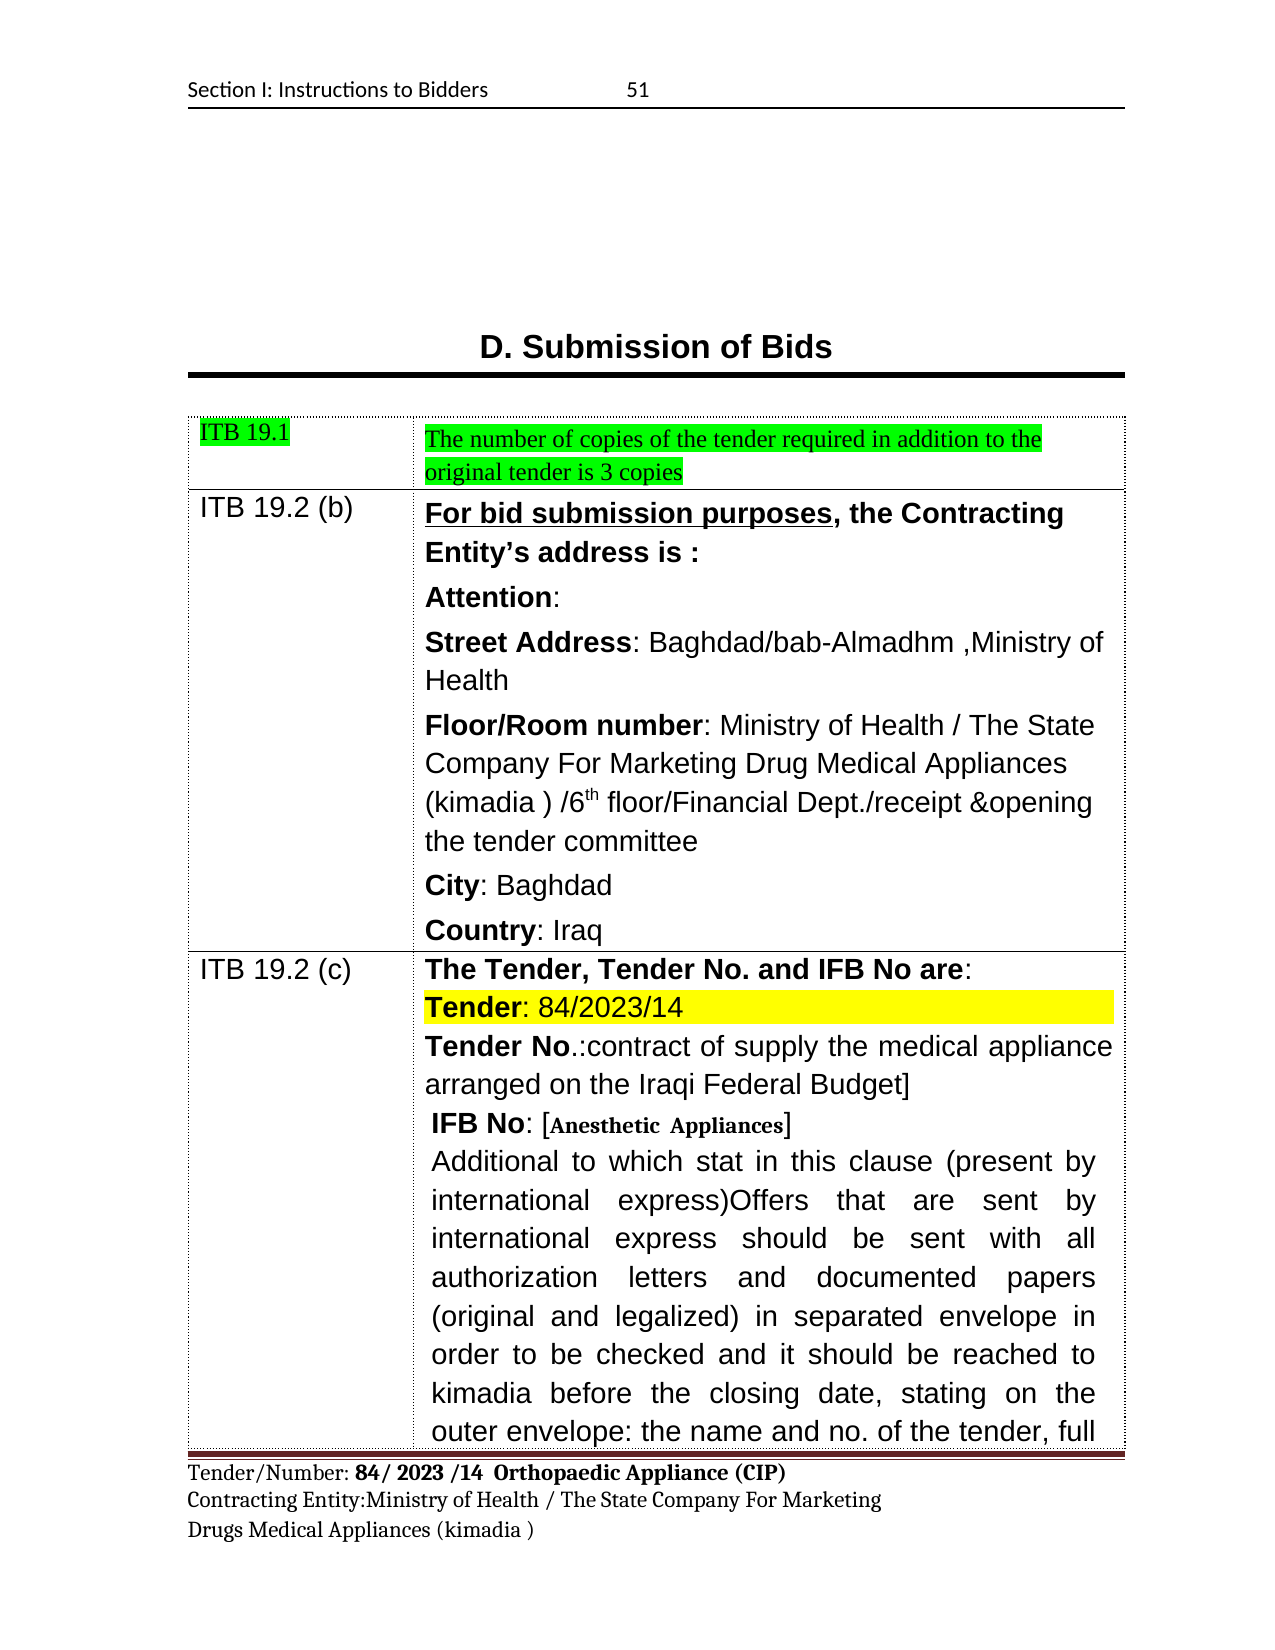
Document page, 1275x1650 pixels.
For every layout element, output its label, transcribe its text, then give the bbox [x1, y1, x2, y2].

table_cell For bid submission purposes, the Contracting Entity’s address is : Attention: Street Address: Baghdad/bab-Almadhm ,Ministry of Health Floor/Room number: Ministry of Health / The State Company For Marketing Drug Medical Appliances (kimadia ) /6th floor/Financial Dept./receipt &opening the tender committee City: Baghdad Country: Iraq [413, 489, 1125, 951]
table_cell ITB 19.2 (b) [188, 490, 413, 951]
table_header ITB 19.1 [188, 416, 413, 489]
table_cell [413, 952, 1125, 1448]
table_cell ITB 19.2 (c) [188, 952, 413, 1448]
text D. Submission of Bids [187, 327, 1125, 378]
table_header The number of copies of the tender required in addition to the original tender is 3 copies [413, 416, 1125, 489]
